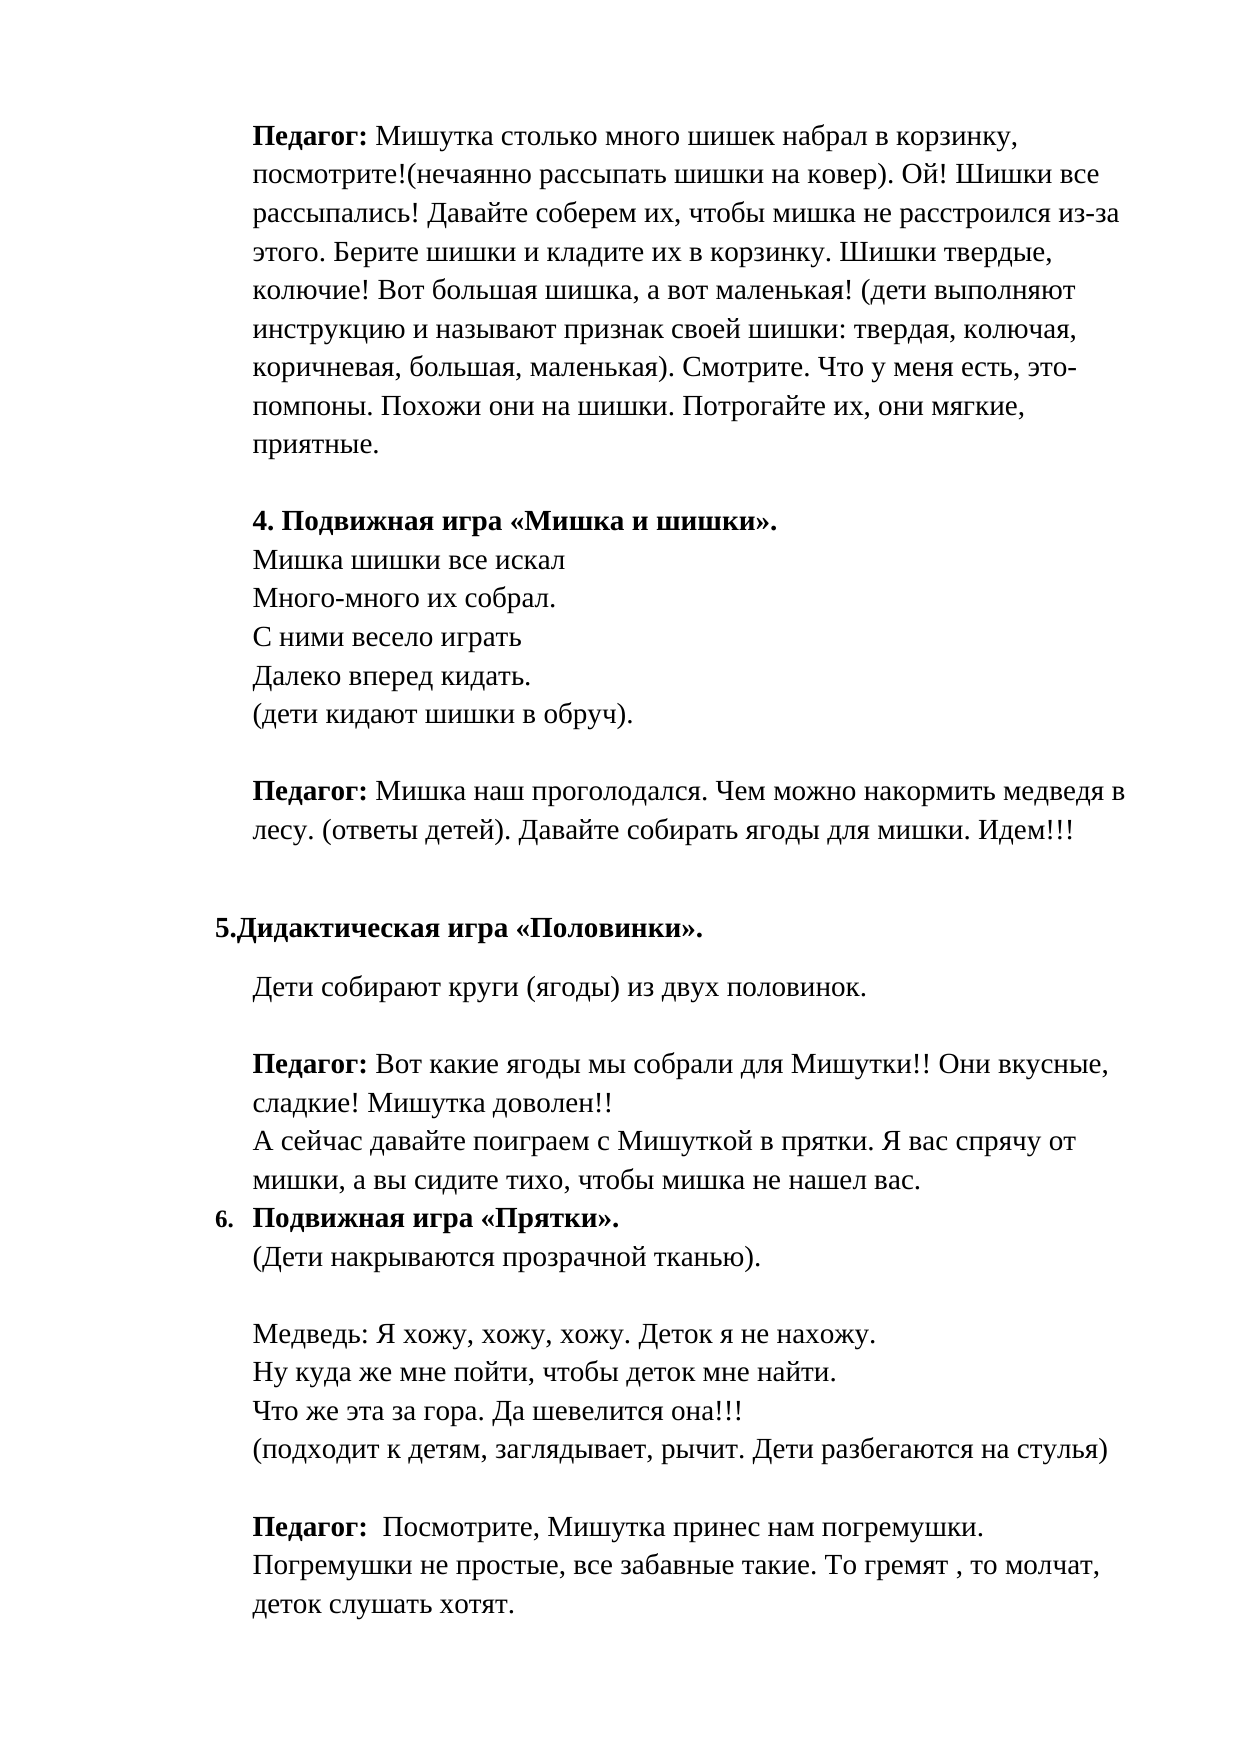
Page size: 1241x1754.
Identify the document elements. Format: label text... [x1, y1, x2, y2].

list А сейчас давайте поиграем с Мишуткой в прятки. Я вас спрячу от мишки, а вы сидите тихо, чтобы мишка не нашел вас. [252, 1123, 1152, 1195]
list Педагог: Мишка наш проголодался. Чем можно накормить медведя в лесу. (ответы детей). Давайте собирать ягоды для мишки. Идем!!! [252, 773, 1152, 845]
list (подходит к детям, заглядывает, рычит. Дети разбегаются на стулья) [252, 1432, 1152, 1465]
list Ну куда же мне пойти, чтобы деток мне найти. [252, 1354, 1152, 1388]
list Педагог: Мишутка столько много шишек набрал в корзинку, посмотрите!(нечаянно рассыпать шишки на ковер). Ой! Шишки все рассыпались! Давайте соберем их, чтобы мишка не расстроился из-за этого. Берите шишки и кладите их в корзинку. Шишки твердые, колючие! Вот большая шишка, а вот маленькая! (дети выполняют инструкцию и называют признак своей шишки: твердая, колючая, коричневая, большая, маленькая). Смотрите. Что у меня есть, это-помпоны. Похожи они на шишки. Потрогайте их, они мягкие, приятные. [252, 118, 1152, 460]
list (Дети накрываются прозрачной тканью). [252, 1239, 1152, 1272]
list (дети кидают шишки в обруч). [252, 696, 1152, 730]
list 4. Подвижная игра «Мишка и шишки». [252, 503, 1152, 537]
list Педагог: Посмотрите, Мишутка принес нам погремушки. Погремушки не простые, все забавные такие. То гремят , то молчат, деток слушать хотят. [252, 1509, 1152, 1619]
list Медведь: Я хожу, хожу, хожу. Деток я не нахожу. [252, 1316, 1152, 1349]
list Что же эта за гора. Да шевелится она!!! [252, 1393, 1152, 1427]
text 5.Дидактическая игра «Половинки». [215, 910, 1152, 943]
list Дети собирают круги (ягоды) из двух половинок. [252, 969, 1152, 1003]
list Педагог: Вот какие ягоды мы собрали для Мишутки!! Они вкусные, сладкие! Мишутка доволен!! [252, 1046, 1152, 1118]
list Много-много их собрал. [252, 581, 1152, 614]
list Мишка шишки все искал [252, 542, 1152, 576]
list С ними весело играть [252, 619, 1152, 653]
list Далеко вперед кидать. [252, 658, 1152, 691]
list Подвижная игра «Прятки». [215, 1200, 1152, 1234]
